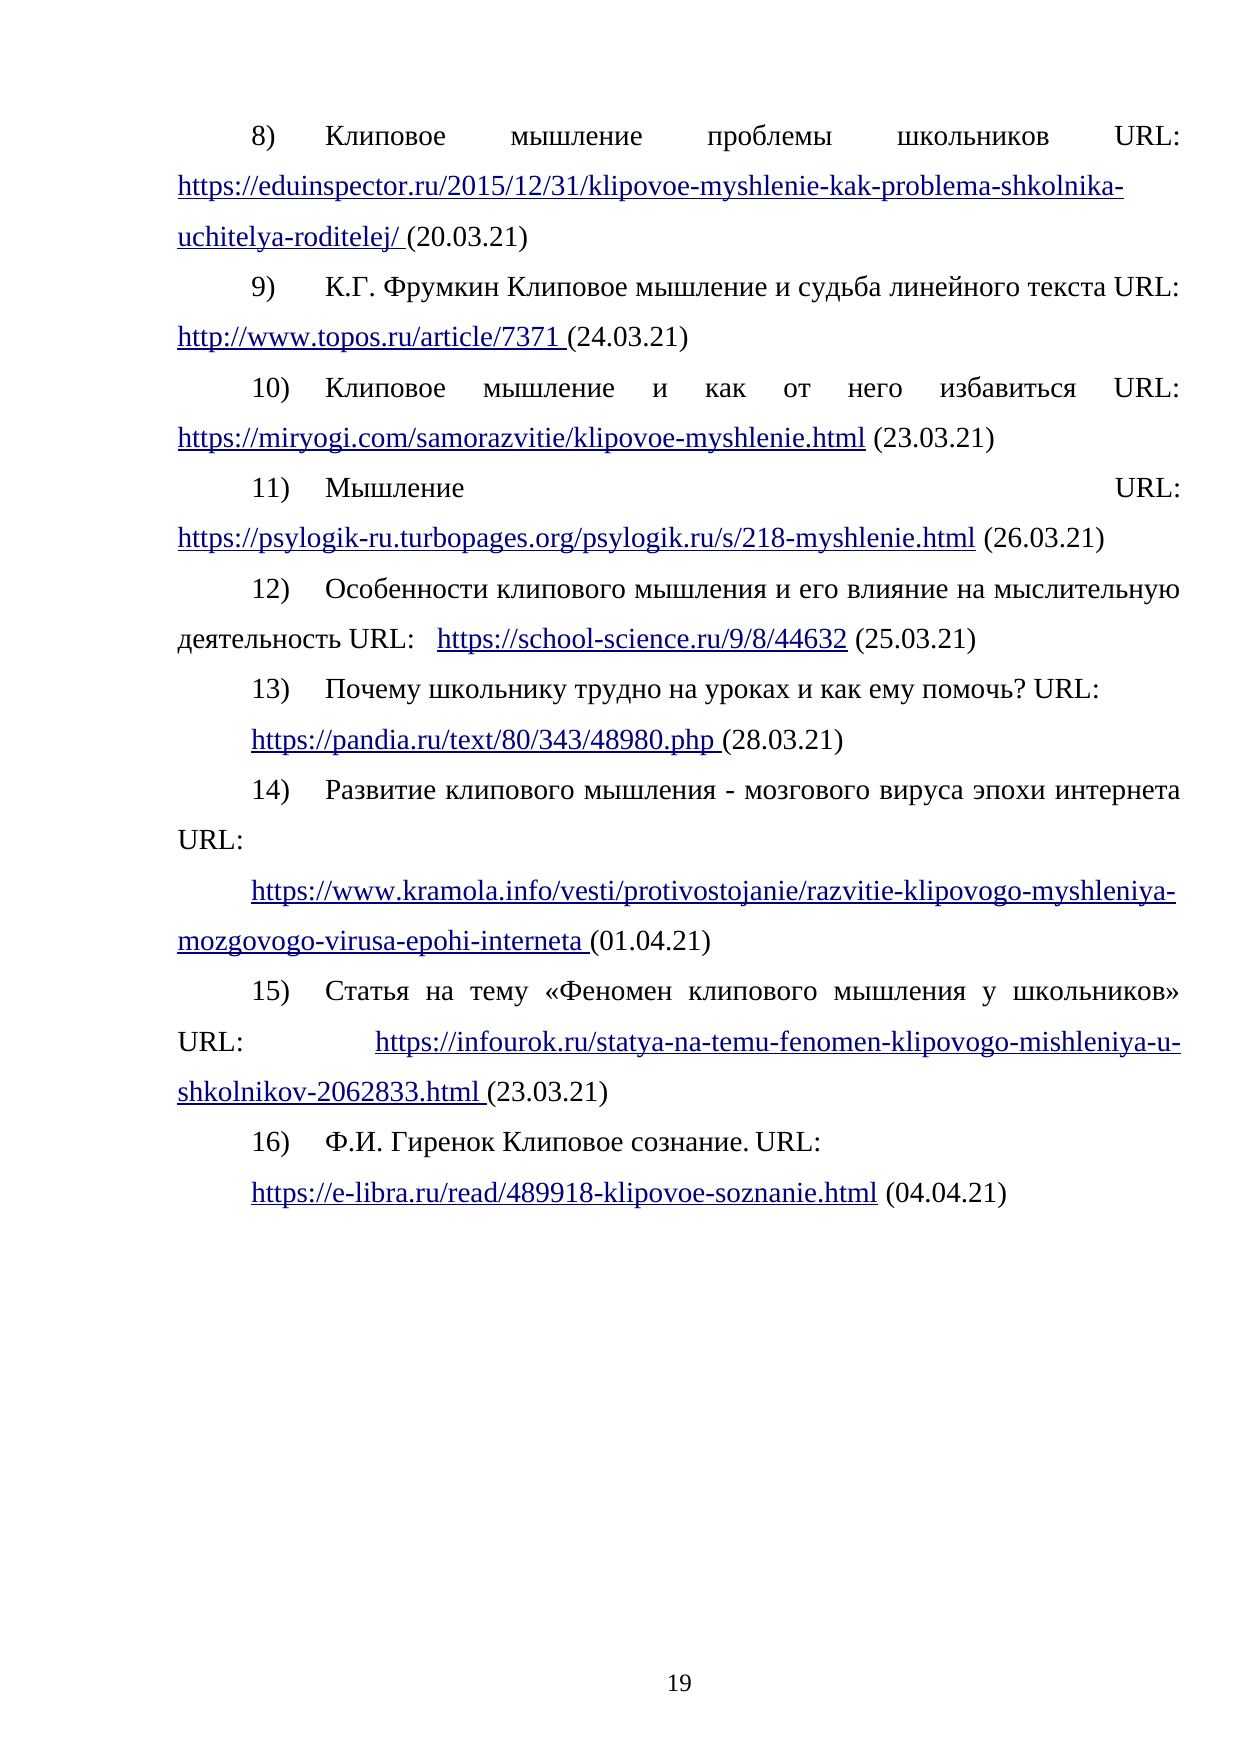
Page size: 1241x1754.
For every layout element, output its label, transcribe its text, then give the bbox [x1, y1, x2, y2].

list Мышление URL: https://psylogik-ru.turbopages.org/psylogik.ru/s/218-myshlenie.html (26.03.21) [177, 470, 1181, 554]
text https://www.kramola.info/vesti/protivostojanie/razvitie-klipovogo-myshleniya-mozgovogo-virusa-epohi-interneta (01.04.21) [177, 873, 1181, 957]
list Клиповое мышление и как от него избавиться URL: https://miryogi.com/samorazvitie/klipovoe-myshlenie.html (23.03.21) [177, 370, 1181, 453]
list Клиповое мышление проблемы школьников URL: https://eduinspector.ru/2015/12/31/klipovoe-myshlenie-kak-problema-shkolnika-uchitelya-roditelej/ (20.03.21) [177, 118, 1181, 252]
list Почему школьнику трудно на уроках и как ему помочь? URL: [177, 672, 1181, 705]
text https://pandia.ru/text/80/343/48980.php (28.03.21) [177, 722, 1181, 755]
list Развитие клипового мышления - мозгового вируса эпохи интернета URL: [177, 772, 1181, 856]
text https://e-libra.ru/read/489918-klipovoe-soznanie.html (04.04.21) [177, 1175, 1181, 1208]
list Ф.И. Гиренок Клиповое сознание. URL: [177, 1124, 1181, 1158]
list Статья на тему «Феномен клипового мышления у школьников» URL: https://infourok.ru/statya-na-temu-fenomen-klipovogo-mishleniya-u-shkolnikov-2062833.html (23.03.21) [177, 973, 1181, 1108]
list К.Г. Фрумкин Клиповое мышление и судьба линейного текста URL: http://www.topos.ru/article/7371 (24.03.21) [177, 269, 1181, 353]
list Особенности клипового мышления и его влияние на мыслительную деятельность URL: https://school-science.ru/9/8/44632 (25.03.21) [177, 571, 1181, 655]
